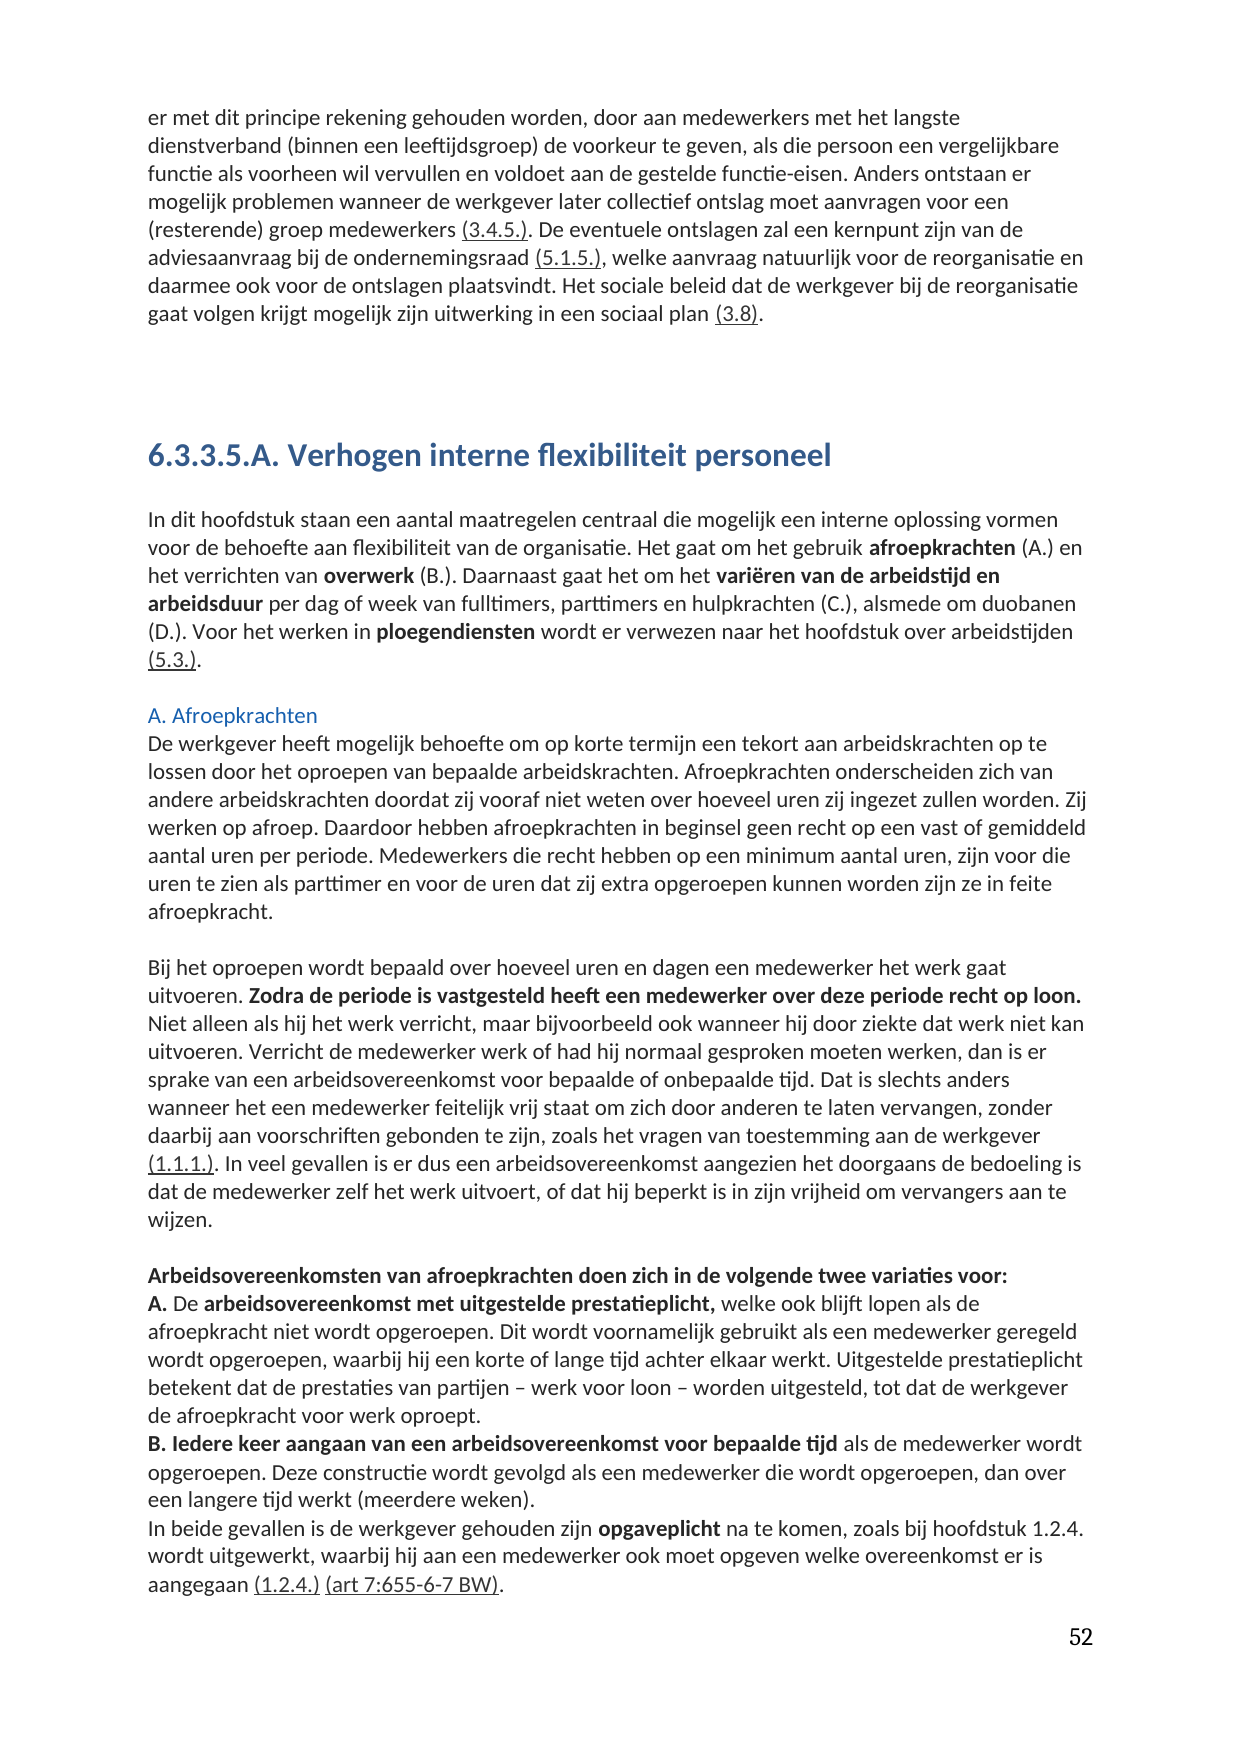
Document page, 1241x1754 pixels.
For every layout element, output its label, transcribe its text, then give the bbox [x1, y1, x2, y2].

text Arbeidsovereenkomsten van afroepkrachten doen zich in de volgende twee variaties voor: [148, 1261, 1093, 1289]
text In dit hoofdstuk staan een aantal maatregelen centraal die mogelijk een interne oplossing vormen voor de behoefte aan flexibiliteit van de organisatie. Het gaat om het gebruik afroepkrachten (A.) en het verrichten van overwerk (B.). Daarnaast gaat het om het variëren van de arbeidstijd en arbeidsduur per dag of week van fulltimers, parttimers en hulpkrachten (C.), alsmede om duobanen (D.). Voor het werken in ploegendiensten wordt er verwezen naar het hoofdstuk over arbeidstijden (5.3.). [148, 505, 1093, 673]
text In beide gevallen is de werkgever gehouden zijn opgaveplicht na te komen, zoals bij hoofdstuk 1.2.4. wordt uitgewerkt, waarbij hij aan een medewerker ook moet opgeven welke overeenkomst er is aangegaan (1.2.4.) (art 7:655-6-7 BW). [148, 1514, 1093, 1598]
subtitle 6.3.3.5.A. Verhogen interne flexibiliteit personeel [148, 434, 1093, 474]
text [148, 103, 1093, 328]
text A. De arbeidsovereenkomst met uitgestelde prestatieplicht, welke ook blijft lopen als de afroepkracht niet wordt opgeroepen. Dit wordt voornamelijk gebruikt als een medewerker geregeld wordt opgeroepen, waarbij hij een korte of lange tijd achter elkaar werkt. Uitgestelde prestatieplicht betekent dat de prestaties van partijen – werk voor loon – worden uitgesteld, tot dat de werkgever de afroepkracht voor werk oproept. [148, 1289, 1093, 1429]
text A. Afroepkrachten [148, 701, 1093, 729]
text B. Iedere keer aangaan van een arbeidsovereenkomst voor bepaalde tijd als de medewerker wordt opgeroepen. Deze constructie wordt gevolgd als een medewerker die wordt opgeroepen, dan over een langere tijd werkt (meerdere weken). [148, 1429, 1093, 1514]
text Bij het oproepen wordt bepaald over hoeveel uren en dagen een medewerker het werk gaat uitvoeren. Zodra de periode is vastgesteld heeft een medewerker over deze periode recht op loon. Niet alleen als hij het werk verricht, maar bijvoorbeeld ook wanneer hij door ziekte dat werk niet kan uitvoeren. Verricht de medewerker werk of had hij normaal gesproken moeten werken, dan is er sprake van een arbeidsovereenkomst voor bepaalde of onbepaalde tijd. Dat is slechts anders wanneer het een medewerker feitelijk vrij staat om zich door anderen te laten vervangen, zonder daarbij aan voorschriften gebonden te zijn, zoals het vragen van toestemming aan de werkgever (1.1.1.). In veel gevallen is er dus een arbeidsovereenkomst aangezien het doorgaans de bedoeling is dat de medewerker zelf het werk uitvoert, of dat hij beperkt is in zijn vrijheid om vervangers aan te wijzen. [148, 953, 1093, 1233]
text De werkgever heeft mogelijk behoefte om op korte termijn een tekort aan arbeidskrachten op te lossen door het oproepen van bepaalde arbeidskrachten. Afroepkrachten onderscheiden zich van andere arbeidskrachten doordat zij vooraf niet weten over hoeveel uren zij ingezet zullen worden. Zij werken op afroep. Daardoor hebben afroepkrachten in beginsel geen recht op een vast of gemiddeld aantal uren per periode. Medewerkers die recht hebben op een minimum aantal uren, zijn voor die uren te zien als parttimer en voor de uren dat zij extra opgeroepen kunnen worden zijn ze in feite afroepkracht. [148, 729, 1093, 925]
